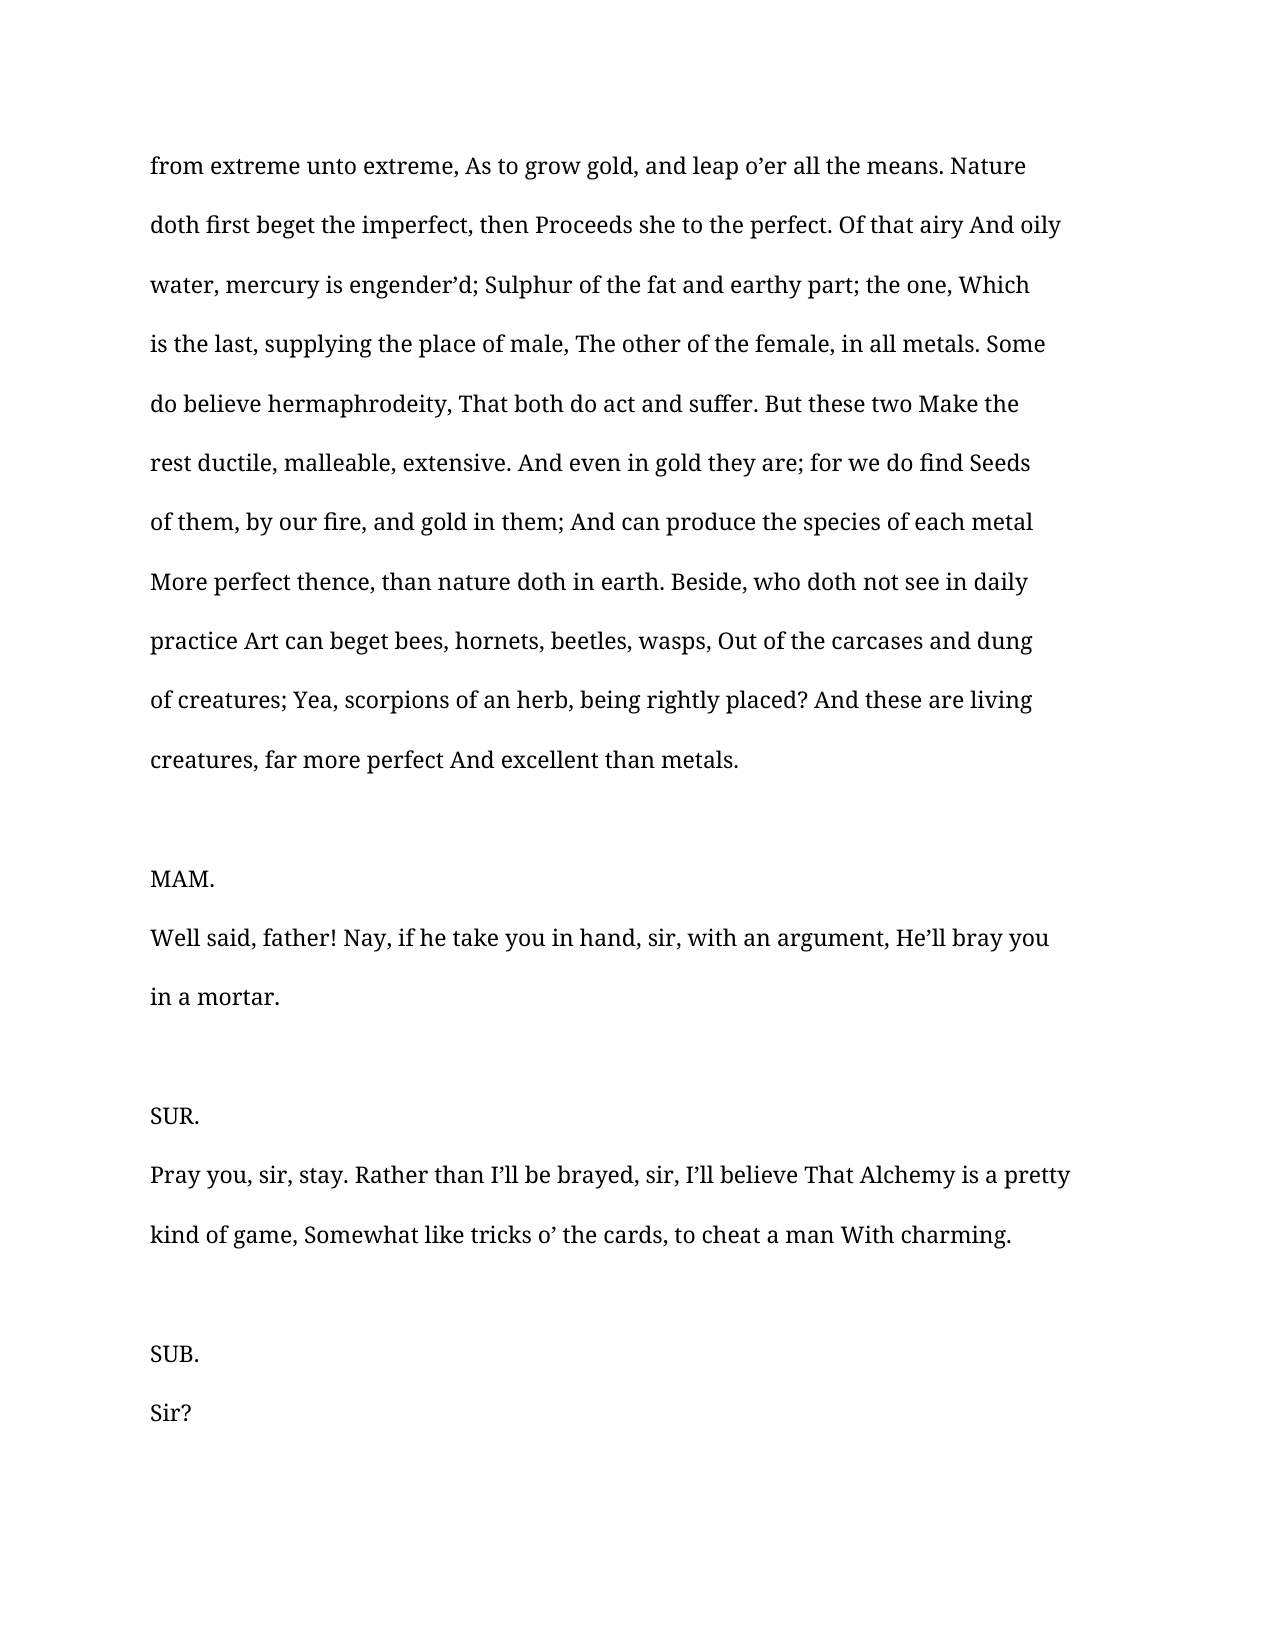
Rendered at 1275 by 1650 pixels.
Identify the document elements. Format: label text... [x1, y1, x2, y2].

text doth first beget the imperfect, then Proceeds she to the perfect. Of that airy And oily [150, 209, 1125, 241]
text Pray you, sir, stay. Rather than I’ll be brayed, sir, I’ll believe That Alchemy is a pretty [150, 1159, 1125, 1191]
text water, mercury is engender’d; Sulphur of the fat and earthy part; the one, Which [150, 269, 1125, 300]
text SUB. [150, 1337, 1125, 1369]
text in a mortar. [150, 981, 1125, 1012]
text of them, by our fire, and gold in them; And can produce the species of each metal [150, 506, 1125, 537]
text Sir? [150, 1397, 1125, 1428]
text kind of game, Somewhat like tricks o’ the cards, to cheat a man With charming. [150, 1219, 1125, 1250]
text creatures, far more perfect And excellent than metals. [150, 744, 1125, 775]
text of creatures; Yea, scorpions of an herb, being rightly placed? And these are living [150, 684, 1125, 716]
text More perfect thence, than nature doth in earth. Beside, who doth not see in daily [150, 566, 1125, 597]
text from extreme unto extreme, As to grow gold, and leap o’er all the means. Nature [150, 150, 1125, 181]
text do believe hermaphrodeity, That both do act and suffer. But these two Make the [150, 387, 1125, 419]
text rest ductile, malleable, extensive. And even in gold they are; for we do find Seeds [150, 447, 1125, 478]
text Well said, father! Nay, if he take you in hand, sir, with an argument, He’ll bray you [150, 922, 1125, 953]
text SUR. [150, 1100, 1125, 1131]
text is the last, supplying the place of male, The other of the female, in all metals. Some [150, 328, 1125, 359]
text MAM. [150, 862, 1125, 894]
text practice Art can beget bees, hornets, beetles, wasps, Out of the carcases and dung [150, 625, 1125, 656]
